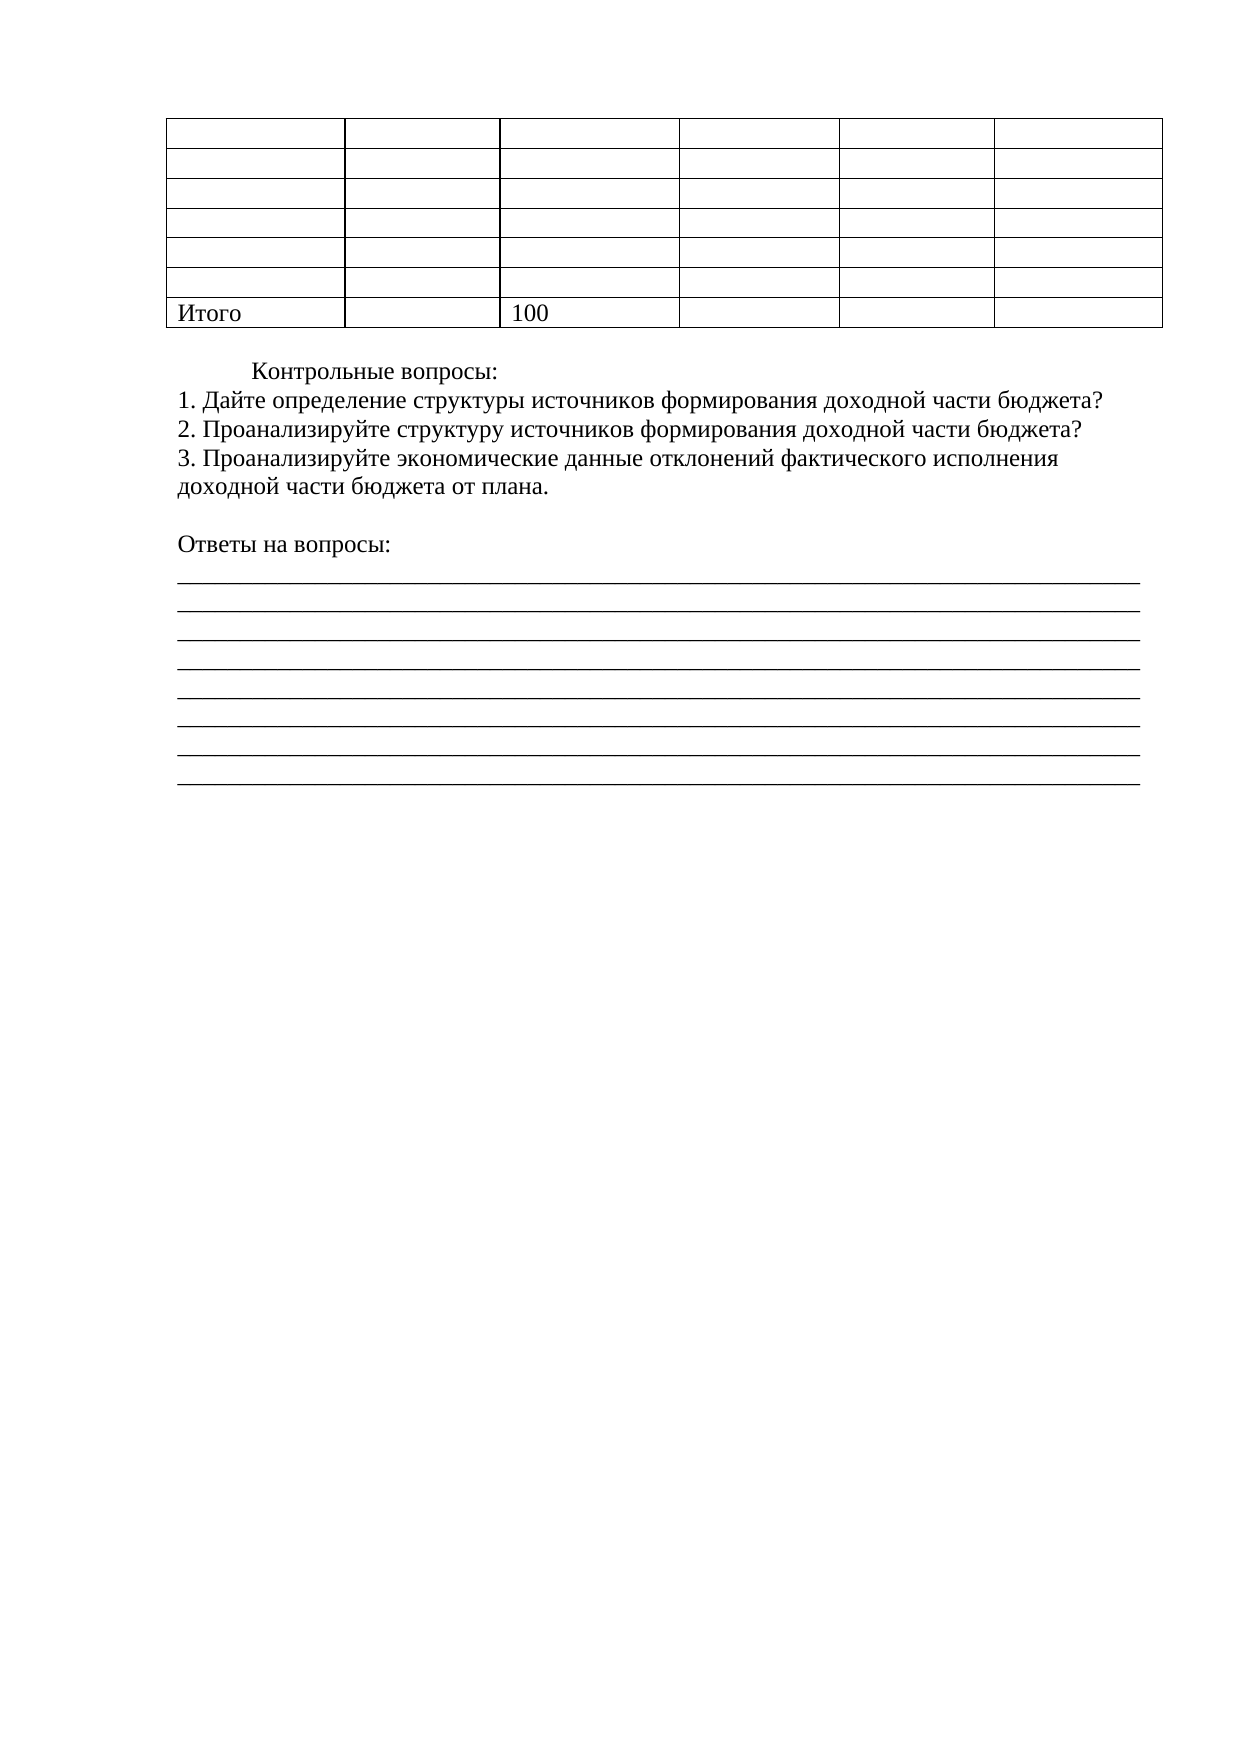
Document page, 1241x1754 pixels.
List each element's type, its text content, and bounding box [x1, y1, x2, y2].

table_cell [840, 119, 994, 148]
table_cell Итого [167, 298, 344, 327]
text Ответы на вопросы: [177, 529, 1152, 558]
table_cell [995, 209, 1162, 237]
text Контрольные вопросы: [177, 356, 1152, 385]
table_cell [167, 238, 344, 267]
table_cell [840, 298, 994, 327]
table_cell [995, 238, 1162, 267]
table_cell [346, 119, 499, 148]
text 1. Дайте определение структуры источников формирования доходной части бюджета? [177, 385, 1152, 414]
table_cell 100 [501, 298, 679, 327]
table_cell [167, 119, 344, 148]
table_cell [680, 179, 839, 207]
text 3. Проанализируйте экономические данные отклонений фактического исполнения доходной части бюджета от плана. [177, 443, 1152, 500]
table_cell [346, 238, 499, 267]
table_cell [680, 149, 839, 178]
table_cell [995, 179, 1162, 207]
table_cell [840, 179, 994, 207]
table_cell [167, 149, 344, 178]
table_cell [680, 119, 839, 148]
table_cell [346, 268, 499, 297]
text 2. Проанализируйте структуру источников формирования доходной части бюджета? [177, 414, 1152, 443]
table_cell [995, 119, 1162, 148]
table_cell [346, 149, 499, 178]
table_cell [501, 268, 679, 297]
table_cell [501, 238, 679, 267]
table_cell [995, 149, 1162, 178]
table_cell [501, 149, 679, 178]
table_cell [840, 209, 994, 237]
table_cell [995, 298, 1162, 327]
table_cell [167, 268, 344, 297]
table_cell [501, 119, 679, 148]
table_cell [840, 238, 994, 267]
table_cell [346, 209, 499, 237]
table_cell [680, 209, 839, 237]
table_cell [346, 298, 499, 327]
table_cell [840, 149, 994, 178]
table_cell [167, 179, 344, 207]
table_cell [501, 179, 679, 207]
table_cell [501, 209, 679, 237]
text ________________________________________________________________________________________________________________________________________________________________________________________________________________________________________________________________________________________________________________________________________________________________________________________________________________________________________________________________________________________________________________________________________________________________________________________________________________________________________ [177, 558, 1152, 788]
table_cell [680, 298, 839, 327]
table_cell [346, 179, 499, 207]
table_cell [167, 209, 344, 237]
table_cell [680, 238, 839, 267]
table_cell [995, 268, 1162, 297]
table_cell [680, 268, 839, 297]
table_cell [840, 268, 994, 297]
